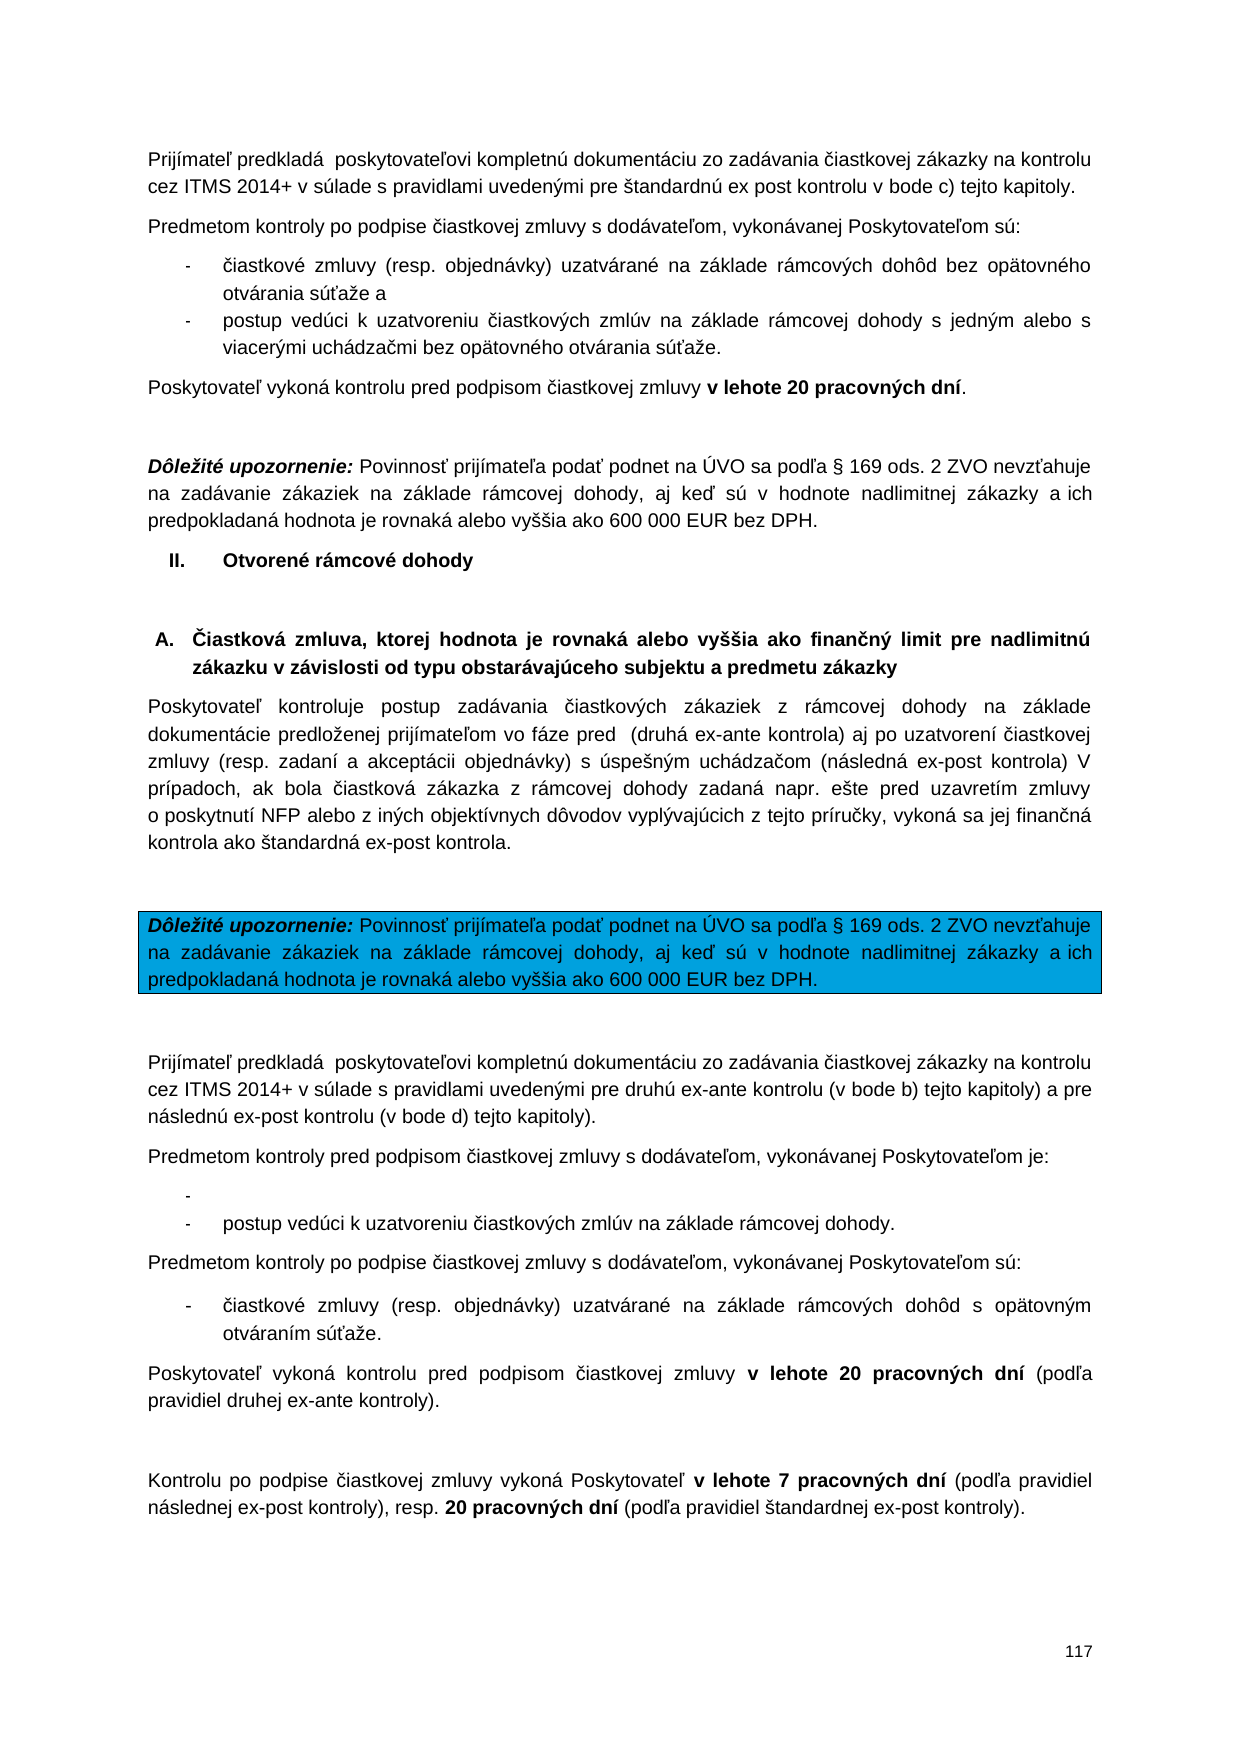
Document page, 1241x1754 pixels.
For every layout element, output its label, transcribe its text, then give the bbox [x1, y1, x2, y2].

text Dôležité upozornenie: Povinnosť prijímateľa podať podnet na ÚVO sa podľa § 169 ods. 2 ZVO nevzťahuje na zadávanie zákaziek na základe rámcovej dohody, aj keď sú v hodnote nadlimitnej zákazky a ich predpokladaná hodnota je rovnaká alebo vyššia ako 600 000 EUR bez DPH. [139, 912, 1101, 993]
text Predmetom kontroly po podpise čiastkovej zmluvy s dodávateľom, vykonávanej Poskytovateľom sú: [148, 214, 1092, 237]
list čiastkové zmluvy (resp. objednávky) uzatvárané na základe rámcových dohôd s opätovným otváraním súťaže. [185, 1291, 1092, 1345]
text Poskytovateľ kontroluje postup zadávania čiastkových zákaziek z rámcovej dohody na základe dokumentácie predloženej prijímateľom vo fáze pred (druhá ex-ante kontrola) aj po uzatvorení čiastkovej zmluvy (resp. zadaní a akceptácii objednávky) s úspešným uchádzačom (následná ex-post kontrola) V prípadoch, ak bola čiastková zákazka z rámcovej dohody zadaná napr. ešte pred uzavretím zmluvy o poskytnutí NFP alebo z iných objektívnych dôvodov vyplývajúcich z tejto príručky, vykoná sa jej finančná kontrola ako štandardná ex-post kontrola. [148, 695, 1092, 854]
text Kontrolu po podpise čiastkovej zmluvy vykoná Poskytovateľ v lehote 7 pracovných dní (podľa pravidiel následnej ex-post kontroly), resp. 20 pracovných dní (podľa pravidiel štandardnej ex-post kontroly). [148, 1468, 1092, 1518]
list Otvorené rámcové dohody [185, 549, 1092, 572]
text Prijímateľ predkladá poskytovateľovi kompletnú dokumentáciu zo zadávania čiastkovej zákazky na kontrolu cez ITMS 2014+ v súlade s pravidlami uvedenými pre druhú ex-ante kontrolu (v bode b) tejto kapitoly) a pre následnú ex-post kontrolu (v bode d) tejto kapitoly). [148, 1051, 1092, 1128]
text Poskytovateľ vykoná kontrolu pred podpisom čiastkovej zmluvy v lehote 20 pracovných dní. [148, 376, 1092, 398]
text Dôležité upozornenie: Povinnosť prijímateľa podať podnet na ÚVO sa podľa § 169 ods. 2 ZVO nevzťahuje na zadávanie zákaziek na základe rámcovej dohody, aj keď sú v hodnote nadlimitnej zákazky a ich predpokladaná hodnota je rovnaká alebo vyššia ako 600 000 EUR bez DPH. [148, 455, 1092, 532]
text Poskytovateľ vykoná kontrolu pred podpisom čiastkovej zmluvy v lehote 20 pracovných dní (podľa pravidiel druhej ex-ante kontroly). [148, 1362, 1092, 1412]
list čiastkové zmluvy (resp. objednávky) uzatvárané na základe rámcových dohôd bez opätovného otvárania súťaže a [185, 254, 1092, 304]
text Predmetom kontroly po podpise čiastkovej zmluvy s dodávateľom, vykonávanej Poskytovateľom sú: [148, 1251, 1092, 1274]
text Predmetom kontroly pred podpisom čiastkovej zmluvy s dodávateľom, vykonávanej Poskytovateľom je: [148, 1144, 1092, 1167]
list postup vedúci k uzatvoreniu čiastkových zmlúv na základe rámcovej dohody. [185, 1211, 1092, 1234]
list postup vedúci k uzatvoreniu čiastkových zmlúv na základe rámcovej dohody s jedným alebo s viacerými uchádzačmi bez opätovného otvárania súťaže. [185, 309, 1092, 358]
text Prijímateľ predkladá poskytovateľovi kompletnú dokumentáciu zo zadávania čiastkovej zákazky na kontrolu cez ITMS 2014+ v súlade s pravidlami uvedenými pre štandardnú ex post kontrolu v bode c) tejto kapitoly. [148, 148, 1092, 198]
list Čiastková zmluva, ktorej hodnota je rovnaká alebo vyššia ako finančný limit pre nadlimitnú zákazku v závislosti od typu obstarávajúceho subjektu a predmetu zákazky [154, 628, 1092, 678]
